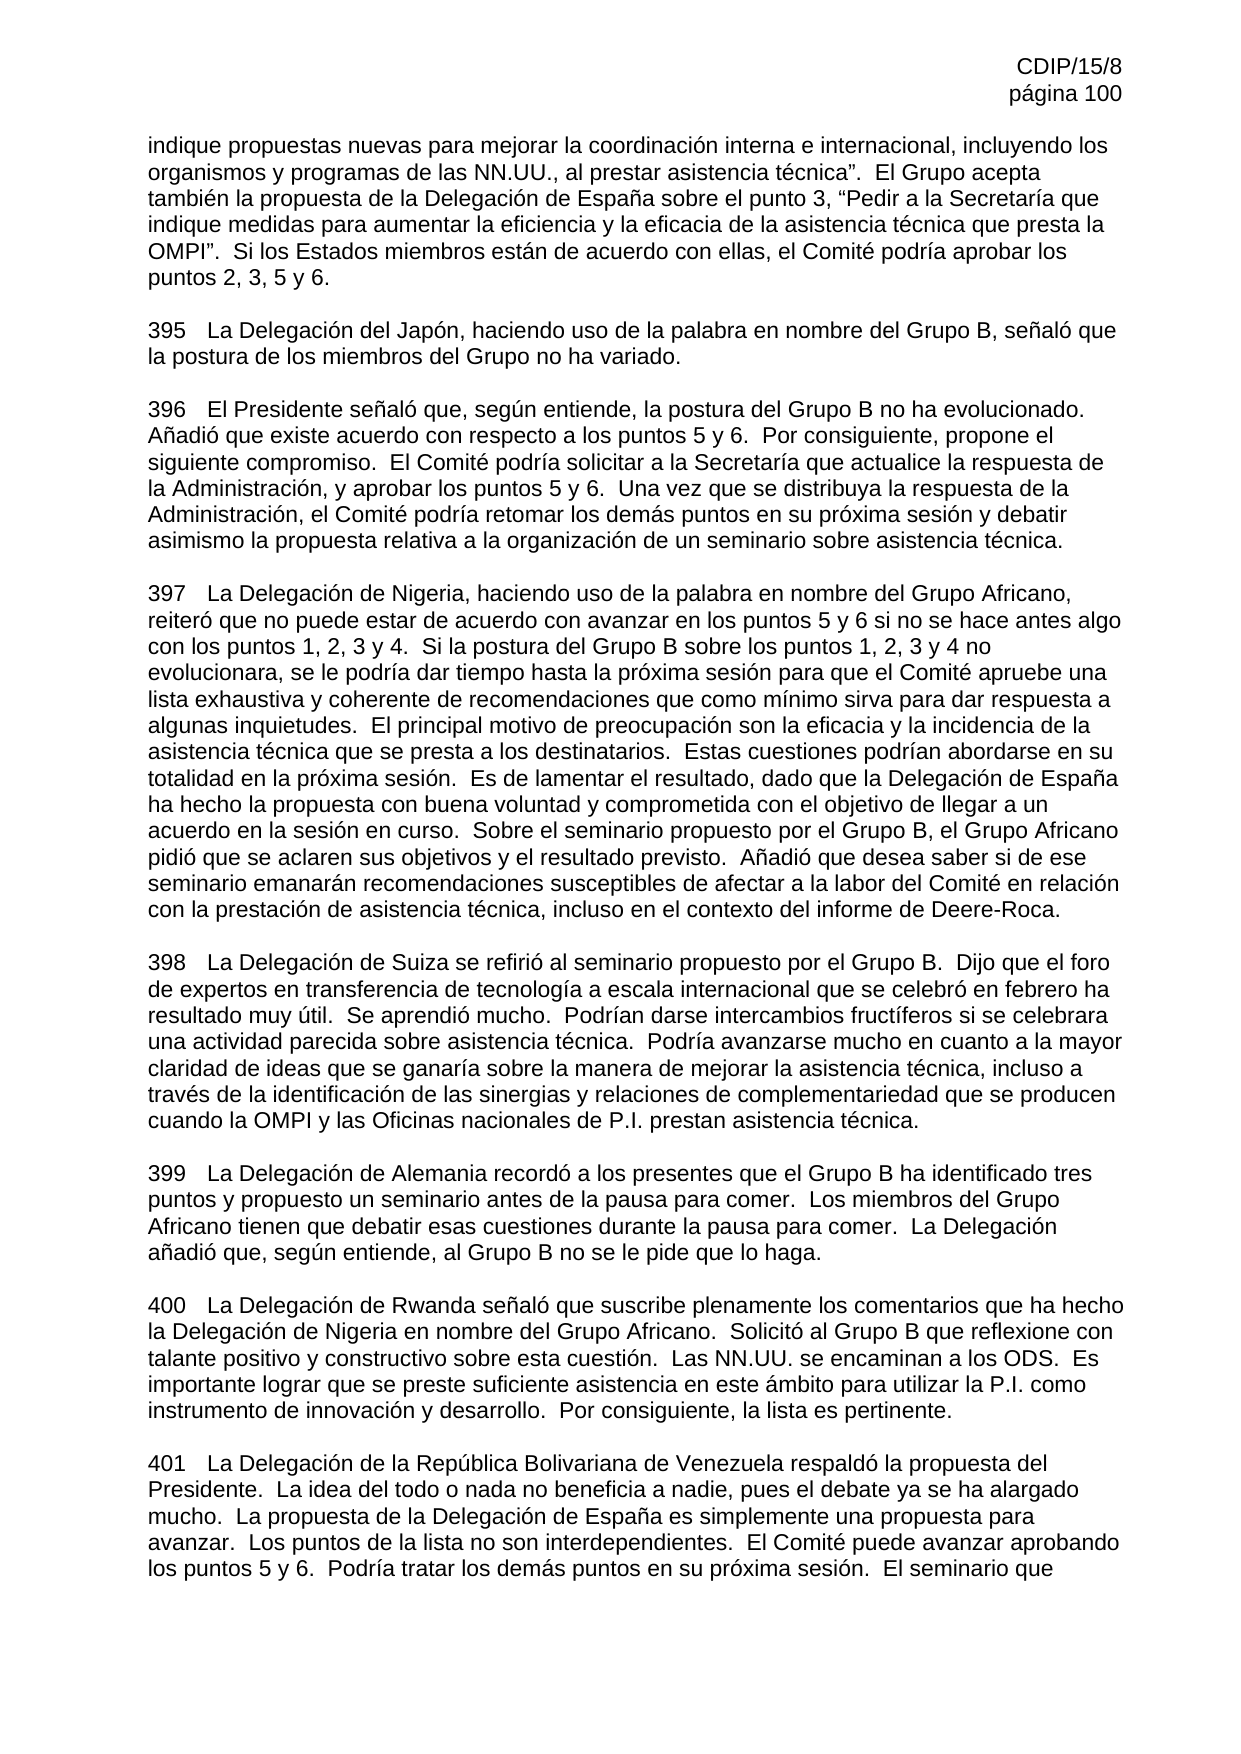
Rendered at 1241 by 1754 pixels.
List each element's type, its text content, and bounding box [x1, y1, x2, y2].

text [148, 132, 1126, 290]
text La Delegación del Japón, haciendo uso de la palabra en nombre del Grupo B, señaló que la postura de los miembros del Grupo no ha variado. [148, 317, 1126, 369]
text La Delegación de Rwanda señaló que suscribe plenamente los comentarios que ha hecho la Delegación de Nigeria en nombre del Grupo Africano. Solicitó al Grupo B que reflexione con talante positivo y constructivo sobre esta cuestión. Las NN.UU. se encaminan a los ODS. Es importante lograr que se preste suficiente asistencia en este ámbito para utilizar la P.I. como instrumento de innovación y desarrollo. Por consiguiente, la lista es pertinente. [148, 1292, 1126, 1423]
text La Delegación de Nigeria, haciendo uso de la palabra en nombre del Grupo Africano, reiteró que no puede estar de acuerdo con avanzar en los puntos 5 y 6 si no se hace antes algo con los puntos 1, 2, 3 y 4. Si la postura del Grupo B sobre los puntos 1, 2, 3 y 4 no evolucionara, se le podría dar tiempo hasta la próxima sesión para que el Comité apruebe una lista exhaustiva y coherente de recomendaciones que como mínimo sirva para dar respuesta a algunas inquietudes. El principal motivo de preocupación son la eficacia y la incidencia de la asistencia técnica que se presta a los destinatarios. Estas cuestiones podrían abordarse en su totalidad en la próxima sesión. Es de lamentar el resultado, dado que la Delegación de España ha hecho la propuesta con buena voluntad y comprometida con el objetivo de llegar a un acuerdo en la sesión en curso. Sobre el seminario propuesto por el Grupo B, el Grupo Africano pidió que se aclaren sus objetivos y el resultado previsto. Añadió que desea saber si de ese seminario emanarán recomendaciones susceptibles de afectar a la labor del Comité en relación con la prestación de asistencia técnica, incluso en el contexto del informe de Deere-Roca. [148, 580, 1126, 923]
text La Delegación de Suiza se refirió al seminario propuesto por el Grupo B. Dijo que el foro de expertos en transferencia de tecnología a escala internacional que se celebró en febrero ha resultado muy útil. Se aprendió mucho. Podrían darse intercambios fructíferos si se celebrara una actividad parecida sobre asistencia técnica. Podría avanzarse mucho en cuanto a la mayor claridad de ideas que se ganaría sobre la manera de mejorar la asistencia técnica, incluso a través de la identificación de las sinergias y relaciones de complementariedad que se producen cuando la OMPI y las Oficinas nacionales de P.I. prestan asistencia técnica. [148, 949, 1126, 1134]
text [148, 1450, 1126, 1582]
text El Presidente señaló que, según entiende, la postura del Grupo B no ha evolucionado. Añadió que existe acuerdo con respecto a los puntos 5 y 6. Por consiguiente, propone el siguiente compromiso. El Comité podría solicitar a la Secretaría que actualice la respuesta de la Administración, y aprobar los puntos 5 y 6. Una vez que se distribuya la respuesta de la Administración, el Comité podría retomar los demás puntos en su próxima sesión y debatir asimismo la propuesta relativa a la organización de un seminario sobre asistencia técnica. [148, 396, 1126, 554]
text La Delegación de Alemania recordó a los presentes que el Grupo B ha identificado tres puntos y propuesto un seminario antes de la pausa para comer. Los miembros del Grupo Africano tienen que debatir esas cuestiones durante la pausa para comer. La Delegación añadió que, según entiende, al Grupo B no se le pide que lo haga. [148, 1160, 1126, 1265]
